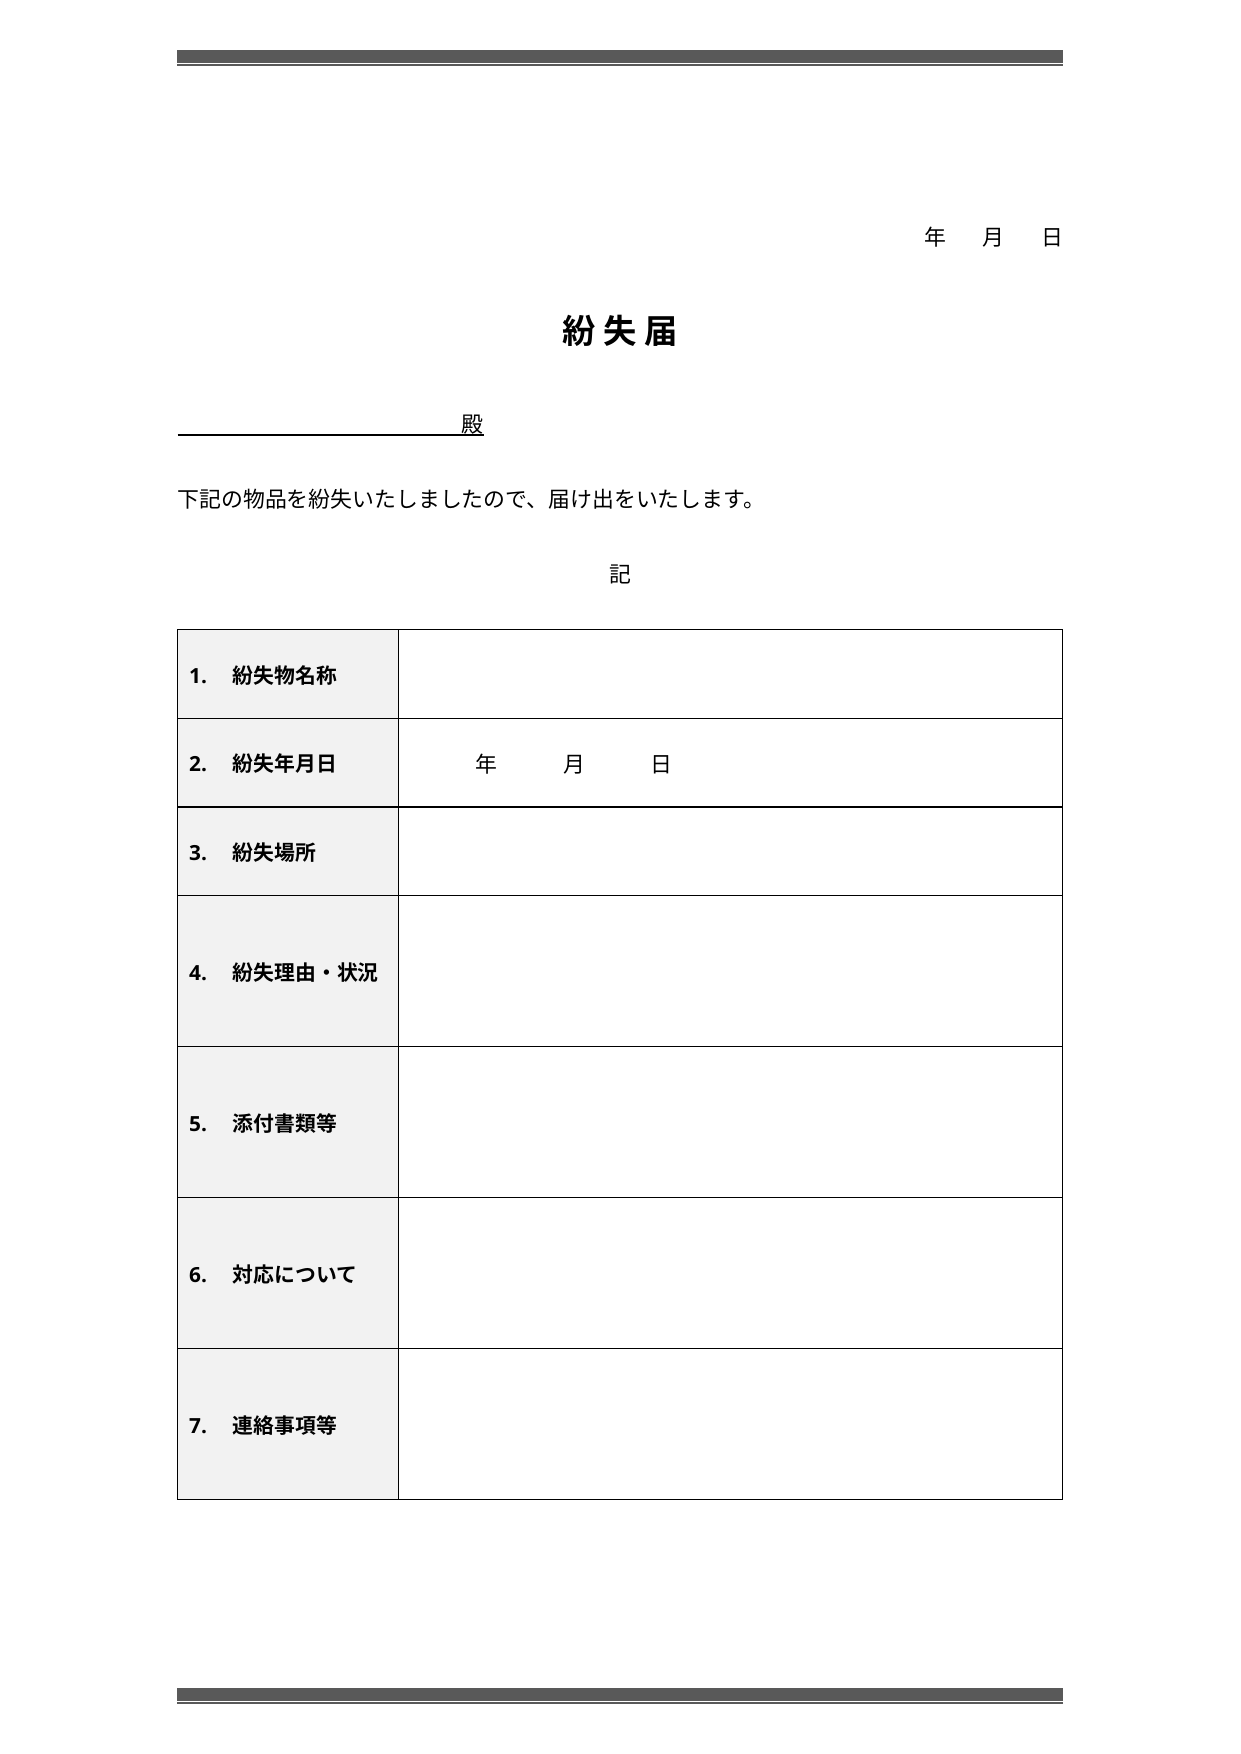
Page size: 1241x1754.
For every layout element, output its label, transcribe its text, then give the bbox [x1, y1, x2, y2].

table_cell 紛失理由・状況 [178, 896, 398, 1046]
text 年 月 日 [177, 217, 1063, 254]
table_header [399, 630, 1062, 718]
table_cell [399, 1349, 1062, 1499]
table_cell [399, 896, 1062, 1046]
text 殿 [177, 404, 1063, 442]
subtitle 記 [177, 554, 1063, 592]
table_cell 紛失場所 [178, 808, 398, 895]
table_cell 紛失年月日 [178, 719, 398, 806]
table_cell 年 月 日 [399, 719, 1062, 806]
table_cell 対応について [178, 1198, 398, 1348]
table_cell 連絡事項等 [178, 1349, 398, 1499]
table_header 紛失物名称 [178, 630, 398, 718]
text 下記の物品を紛失いたしましたので、届け出をいたします。 [177, 479, 1063, 517]
table_cell [399, 808, 1062, 895]
table_cell [399, 1047, 1062, 1197]
table_cell 添付書類等 [178, 1047, 398, 1197]
text 紛 失 届 [177, 292, 1063, 367]
table_cell [399, 1198, 1062, 1348]
